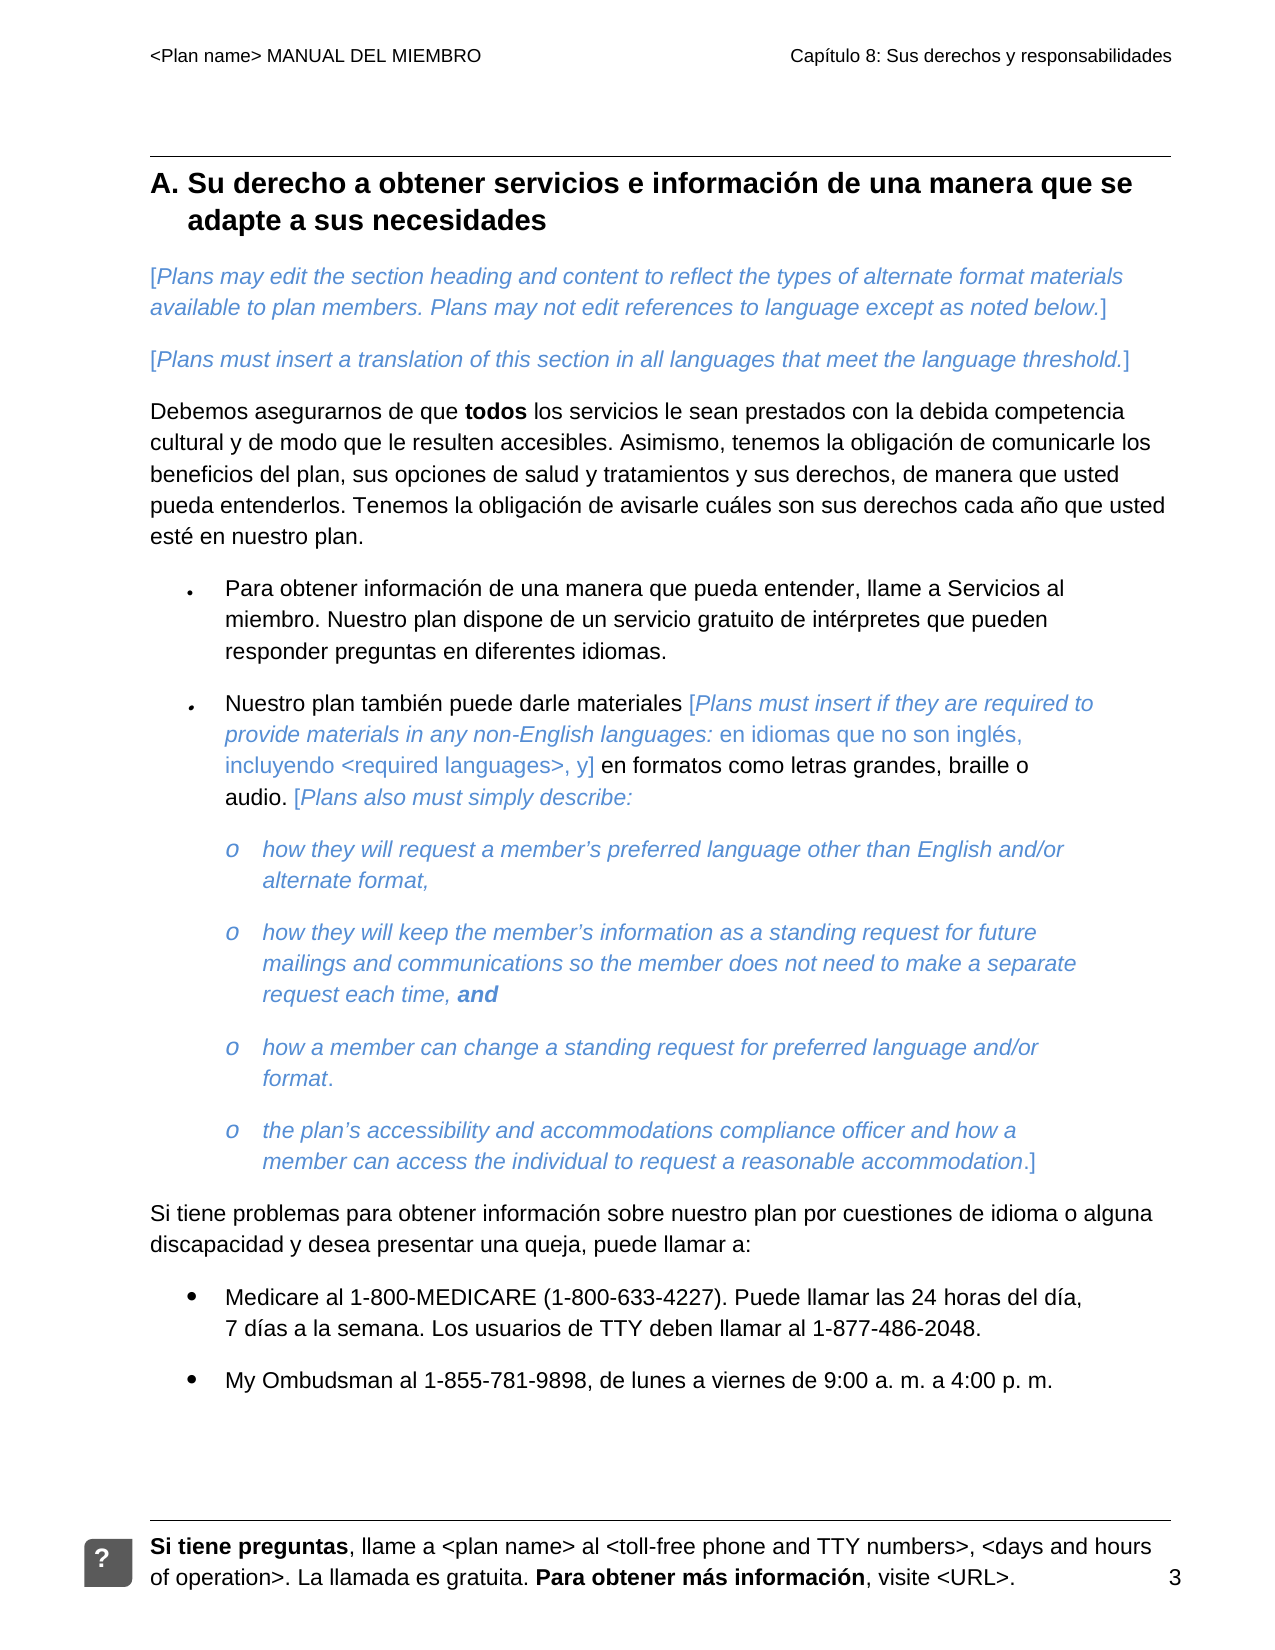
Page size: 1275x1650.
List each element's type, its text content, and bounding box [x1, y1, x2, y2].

list how a member can change a standing request for preferred language and/or format. [225, 1030, 1096, 1092]
text Debemos asegurarnos de que todos los servicios le sean prestados con la debida competencia cultural y de modo que le resulten accesibles. Asimismo, tenemos la obligación de comunicarle los beneficios del plan, sus opciones de salud y tratamientos y sus derechos, de manera que usted pueda entenderlos. Tenemos la obligación de avisarle cuáles son sus derechos cada año que usted esté en nuestro plan. [150, 394, 1171, 551]
list the plan’s accessibility and accommodations compliance officer and how a member can access the individual to request a reasonable accommodation.] [225, 1113, 1096, 1176]
list Para obtener información de una manera que pueda entender, llame a Servicios al miembro. Nuestro plan dispone de un servicio gratuito de intérpretes que pueden responder preguntas en diferentes idiomas. [187, 572, 1096, 665]
list Medicare al 1-800-MEDICARE (1-800-633-4227). Puede llamar las 24 horas del día, 7 días a la semana. Los usuarios de TTY deben llamar al 1-877-486-2048. [187, 1280, 1096, 1342]
list My Ombudsman al 1-855-781-9898, de lunes a viernes de 9:00 a. m. a 4:00 p. m. [187, 1363, 1096, 1394]
text Si tiene problemas para obtener información sobre nuestro plan por cuestiones de idioma o alguna discapacidad y desea presentar una queja, puede llamar a: [150, 1197, 1171, 1259]
list how they will request a member’s preferred language other than English and/or alternate format, [225, 832, 1096, 894]
text [Plans must insert a translation of this section in all languages that meet the language threshold.] [150, 342, 1171, 374]
list how they will keep the member’s information as a standing request for future mailings and communications so the member does not need to make a separate request each time, and [225, 915, 1096, 1009]
subtitle Su derecho a obtener servicios e información de una manera que se adapte a sus necesidades [150, 157, 1171, 238]
list Nuestro plan también puede darle materiales [Plans must insert if they are required to provide materials in any non-English languages: en idiomas que no son inglés, incluyendo <required languages>, y] en formatos como letras grandes, braille o audio. [Plans also must simply describe: [187, 686, 1096, 811]
text [Plans may edit the section heading and content to reflect the types of alternate format materials available to plan members. Plans may not edit references to language except as noted below.] [150, 259, 1171, 322]
